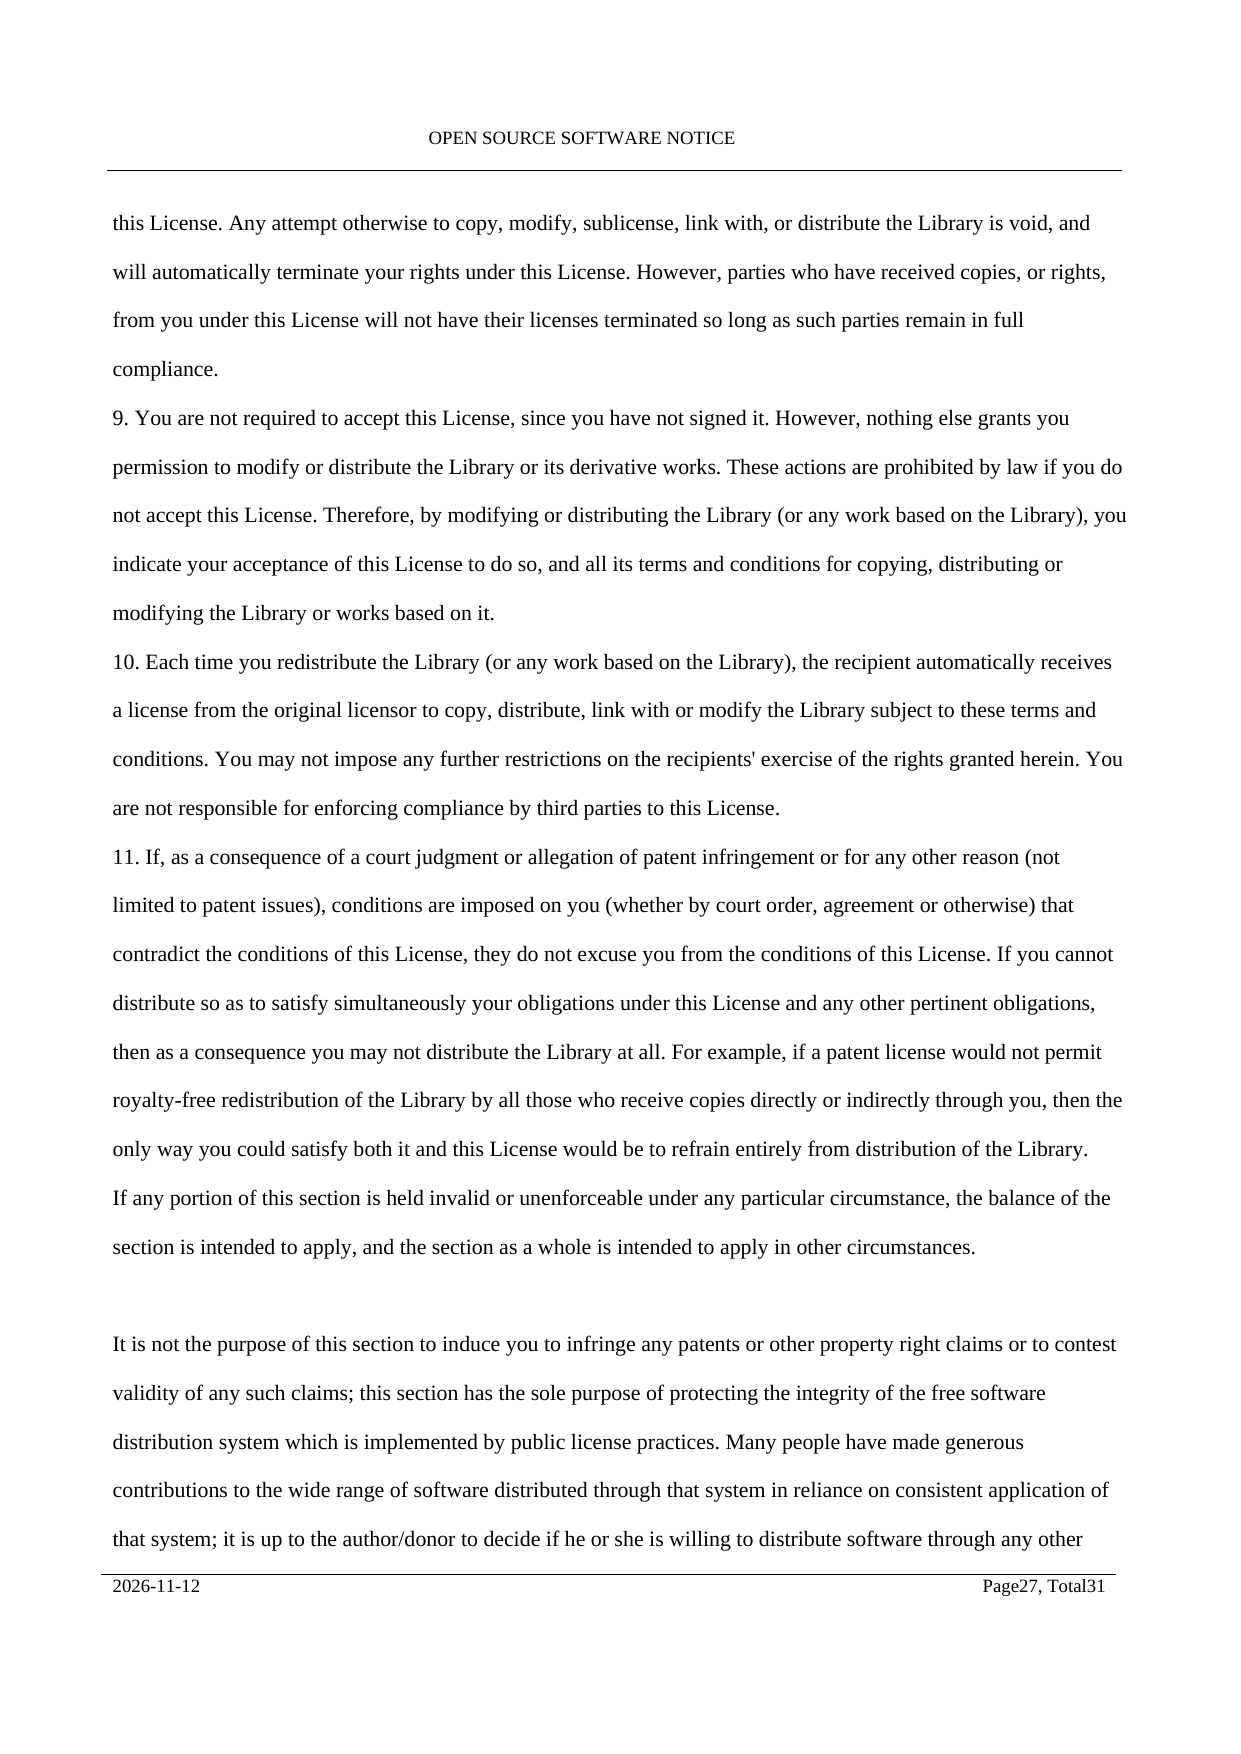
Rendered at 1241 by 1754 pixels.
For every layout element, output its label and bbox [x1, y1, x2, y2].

text [112, 206, 1128, 1555]
